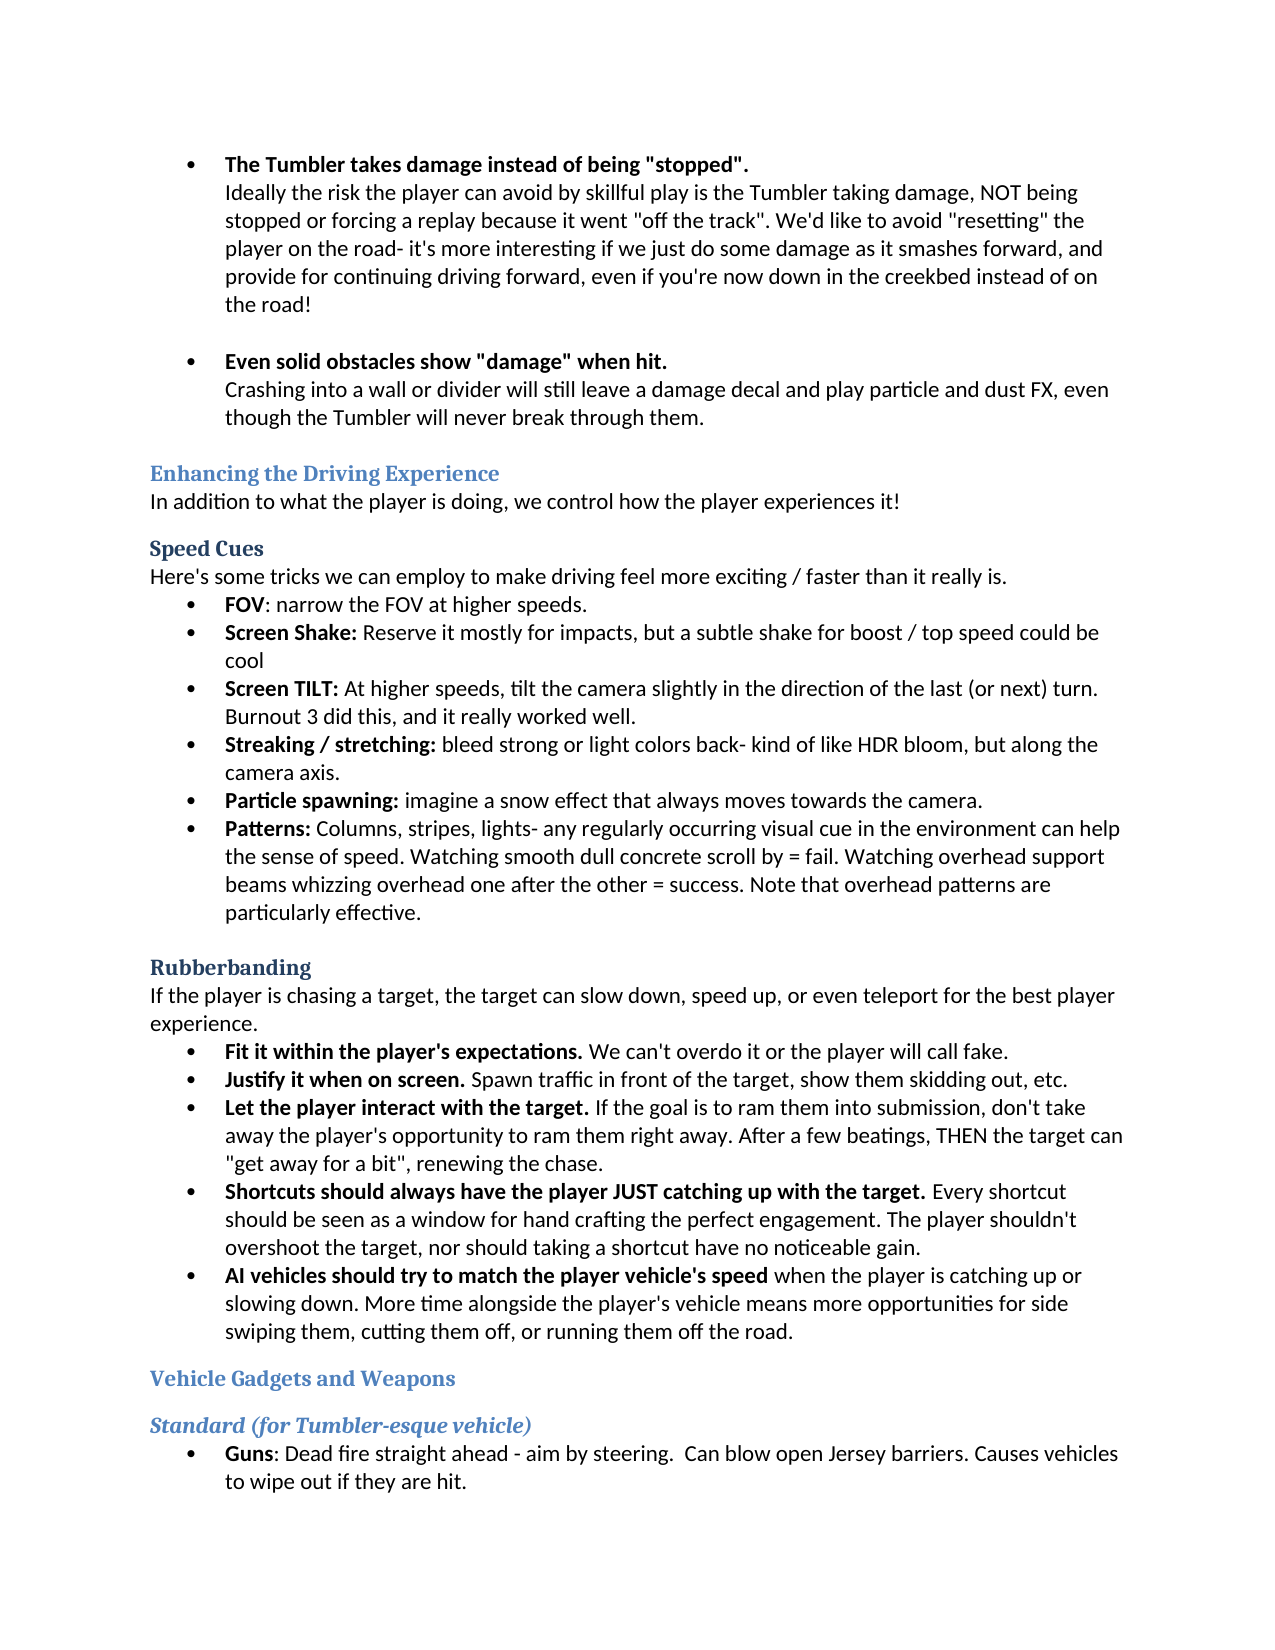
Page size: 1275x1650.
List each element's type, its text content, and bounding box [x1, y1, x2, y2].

subtitle Vehicle Gadgets and Weapons [150, 1366, 1125, 1392]
list Fit it within the player's expectations. We can't overdo it or the player will call fake. [187, 1037, 1125, 1065]
list Screen Shake: Reserve it mostly for impacts, but a subtle shake for boost / top speed could be cool [187, 618, 1125, 674]
subtitle Standard (for Tumbler-esque vehicle) [150, 1413, 1125, 1439]
subtitle Rubberbanding [150, 954, 1125, 981]
list Even solid obstacles show "damage" when hit. Crashing into a wall or divider will still leave a damage decal and play particle and dust FX, even though the Tumbler will never break through them. [187, 347, 1125, 431]
list Guns: Dead fire straight ahead - aim by steering. Can blow open Jersey barriers. Causes vehicles to wipe out if they are hit. [187, 1439, 1125, 1495]
subtitle Speed Cues [150, 536, 1125, 562]
list Justify it when on screen. Spawn traffic in front of the target, show them skidding out, etc. [187, 1065, 1125, 1093]
list Patterns: Columns, stripes, lights- any regularly occurring visual cue in the environment can help the sense of speed. Watching smooth dull concrete scroll by = fail. Watching overhead support beams whizzing overhead one after the other = success. Note that overhead patterns are particularly effective. [187, 814, 1125, 926]
list Streaking / stretching: bleed strong or light colors back- kind of like HDR bloom, but along the camera axis. [187, 730, 1125, 786]
list AI vehicles should try to match the player vehicle's speed when the player is catching up or slowing down. More time alongside the player's vehicle means more opportunities for side swiping them, cutting them off, or running them off the road. [187, 1261, 1125, 1345]
text If the player is chasing a target, the target can slow down, speed up, or even teleport for the best player experience. [150, 981, 1125, 1037]
list Screen TILT: At higher speeds, tilt the camera slightly in the direction of the last (or next) turn. Burnout 3 did this, and it really worked well. [187, 674, 1125, 730]
subtitle Enhancing the Driving Experience [150, 461, 1125, 487]
text Here's some tricks we can employ to make driving feel more exciting / faster than it really is. [150, 562, 1125, 590]
list Let the player interact with the target. If the goal is to ram them into submission, don't take away the player's opportunity to ram them right away. After a few beatings, THEN the target can "get away for a bit", renewing the chase. [187, 1093, 1125, 1177]
list Particle spawning: imagine a snow effect that always moves towards the camera. [187, 786, 1125, 814]
list The Tumbler takes damage instead of being "stopped". Ideally the risk the player can avoid by skillful play is the Tumbler taking damage, NOT being stopped or forcing a replay because it went "off the track". We'd like to avoid "resetting" the player on the road- it's more interesting if we just do some damage as it smashes forward, and provide for continuing driving forward, even if you're now down in the creekbed instead of on the road! [187, 150, 1125, 318]
text In addition to what the player is doing, we control how the player experiences it! [150, 487, 1125, 515]
list FOV: narrow the FOV at higher speeds. [187, 590, 1125, 618]
list Shortcuts should always have the player JUST catching up with the target. Every shortcut should be seen as a window for hand crafting the perfect engagement. The player shouldn't overshoot the target, nor should taking a shortcut have no noticeable gain. [187, 1177, 1125, 1261]
